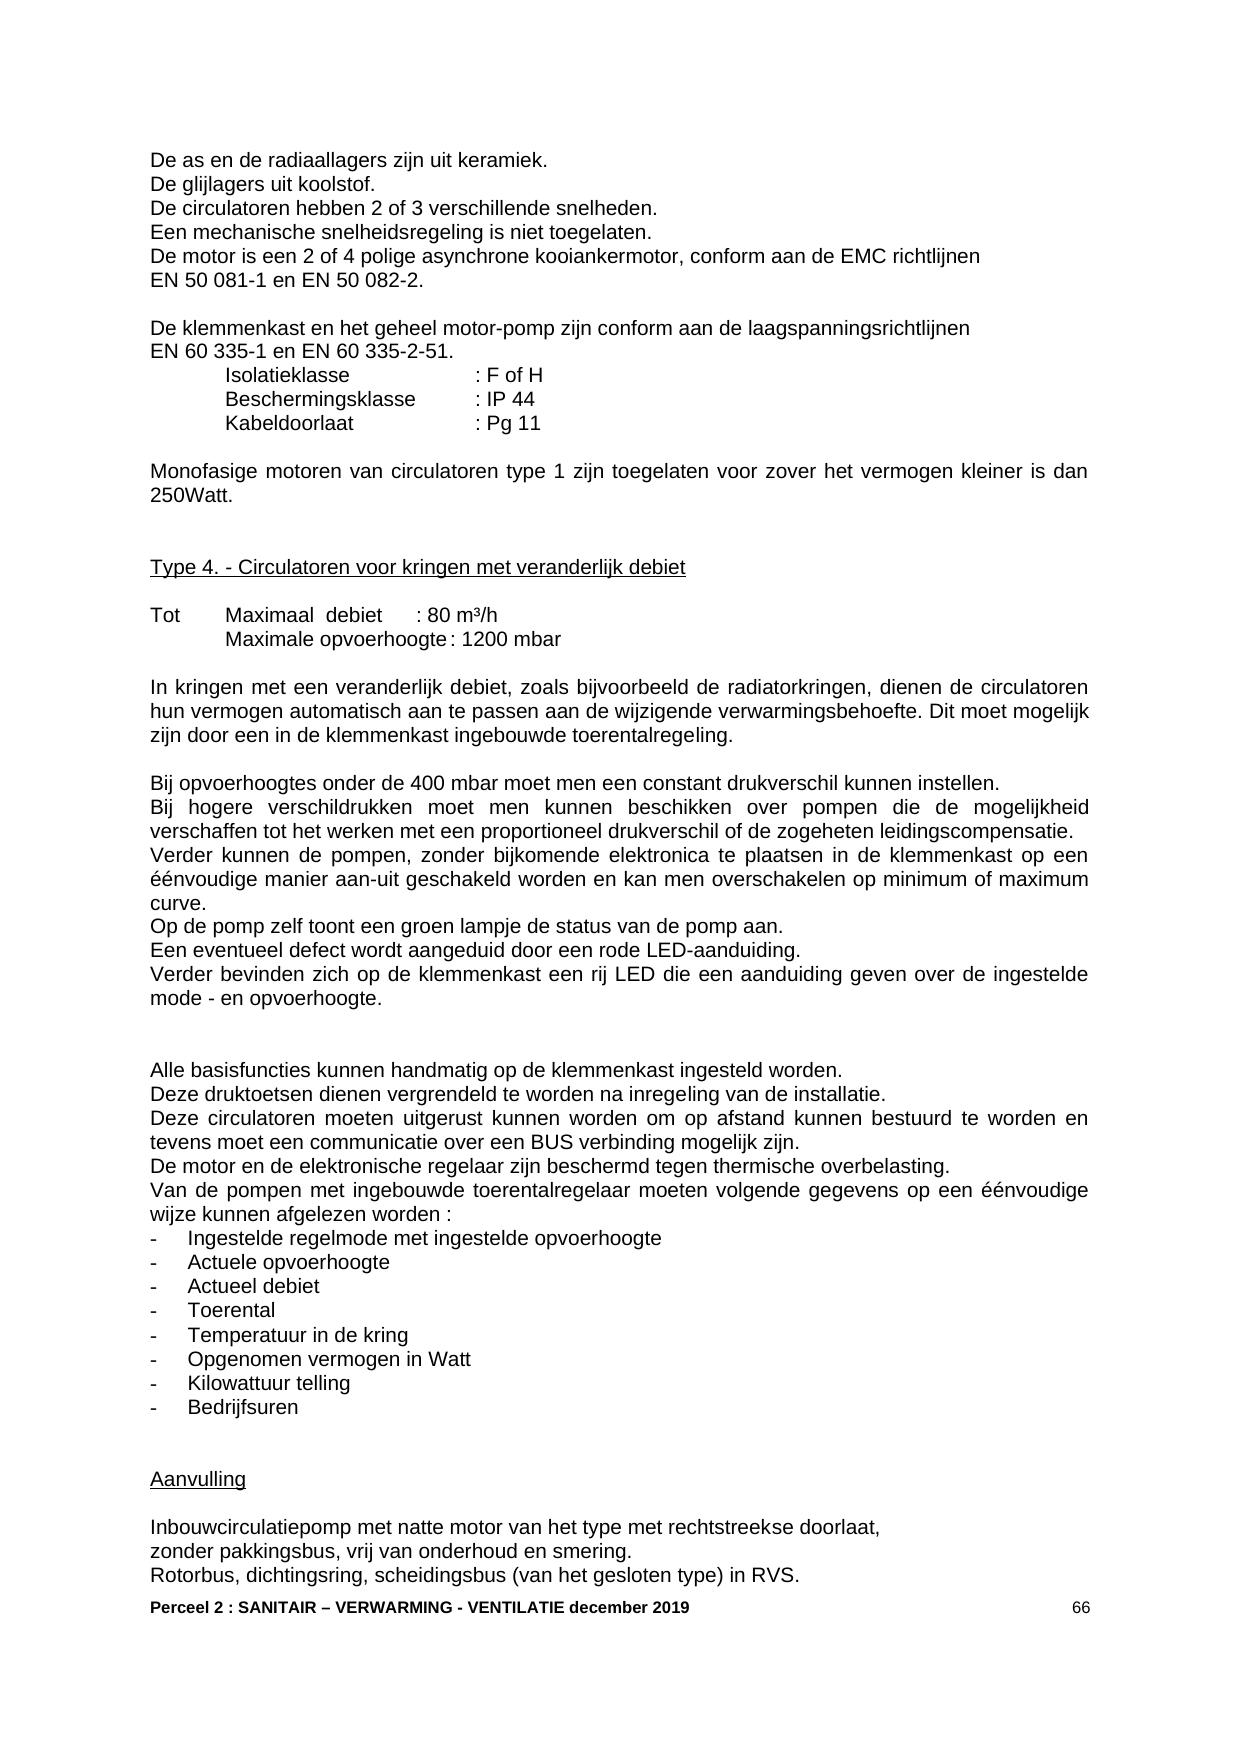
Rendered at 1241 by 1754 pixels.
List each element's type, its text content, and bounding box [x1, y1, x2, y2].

text zonder pakkingsbus, vrij van onderhoud en smering. [150, 1539, 1090, 1563]
text Verder bevinden zich op de klemmenkast een rij LED die een aanduiding geven over de ingestelde mode - en opvoerhoogte. [150, 962, 1090, 1010]
text Bij opvoerhoogtes onder de 400 mbar moet men een constant drukverschil kunnen instellen. [150, 771, 1090, 794]
text De motor is een 2 of 4 polige asynchrone kooiankermotor, conform aan de EMC richtlijnen [150, 243, 1090, 267]
text De glijlagers uit koolstof. [150, 172, 1090, 196]
text Tot Maximaal debiet : 80 m³/h [150, 603, 1090, 627]
text Aanvulling [150, 1467, 1090, 1491]
text Een mechanische snelheidsregeling is niet toegelaten. [150, 219, 1090, 243]
list Kilowattuur telling [150, 1371, 1090, 1395]
list Bedrijfsuren [150, 1395, 1090, 1419]
text Isolatieklasse : F of H [150, 363, 1090, 387]
text Van de pompen met ingebouwde toerentalregelaar moeten volgende gegevens op een éénvoudige wijze kunnen afgelezen worden : [150, 1178, 1090, 1226]
text Alle basisfuncties kunnen handmatig op de klemmenkast ingesteld worden. [150, 1058, 1090, 1082]
text Bij hogere verschildrukken moet men kunnen beschikken over pompen die de mogelijkheid verschaffen tot het werken met een proportioneel drukverschil of de zogeheten leidingscompensatie. [150, 794, 1090, 842]
text Deze circulatoren moeten uitgerust kunnen worden om op afstand kunnen bestuurd te worden en tevens moet een communicatie over een BUS verbinding mogelijk zijn. [150, 1106, 1090, 1154]
text De motor en de elektronische regelaar zijn beschermd tegen thermische overbelasting. [150, 1154, 1090, 1178]
text Verder kunnen de pompen, zonder bijkomende elektronica te plaatsen in de klemmenkast op een éénvoudige manier aan-uit geschakeld worden en kan men overschakelen op minimum of maximum curve. [150, 842, 1090, 914]
text Beschermingsklasse : IP 44 [150, 387, 1090, 411]
text De klemmenkast en het geheel motor-pomp zijn conform aan de laagspanningsrichtlijnen [150, 315, 1090, 339]
text EN 60 335-1 en EN 60 335-2-51. [150, 339, 1090, 363]
text Type 4. - Circulatoren voor kringen met veranderlijk debiet [150, 555, 1090, 579]
text Rotorbus, dichtingsring, scheidingsbus (van het gesloten type) in RVS. [150, 1563, 1090, 1587]
list Actueel debiet [150, 1274, 1090, 1298]
text Deze druktoetsen dienen vergrendeld te worden na inregeling van de installatie. [150, 1082, 1090, 1106]
list Temperatuur in de kring [150, 1322, 1090, 1347]
text Op de pomp zelf toont een groen lampje de status van de pomp aan. [150, 914, 1090, 938]
text In kringen met een veranderlijk debiet, zoals bijvoorbeeld de radiatorkringen, dienen de circulatoren hun vermogen automatisch aan te passen aan de wijzigende verwarmingsbehoefte. Dit moet mogelijk zijn door een in de klemmenkast ingebouwde toerentalregeling. [150, 675, 1090, 747]
text Maximale opvoerhoogte : 1200 mbar [150, 627, 1090, 651]
text Een eventueel defect wordt aangeduid door een rode LED-aanduiding. [150, 938, 1090, 962]
list Ingestelde regelmode met ingestelde opvoerhoogte [150, 1226, 1090, 1250]
list Actuele opvoerhoogte [150, 1250, 1090, 1274]
text EN 50 081-1 en EN 50 082-2. [150, 267, 1090, 291]
list Opgenomen vermogen in Watt [150, 1347, 1090, 1371]
list Toerental [150, 1298, 1090, 1322]
text De circulatoren hebben 2 of 3 verschillende snelheden. [150, 196, 1090, 219]
text Kabeldoorlaat : Pg 11 [150, 411, 1090, 435]
text Inbouwcirculatiepomp met natte motor van het type met rechtstreekse doorlaat, [150, 1515, 1090, 1539]
text De as en de radiaallagers zijn uit keramiek. [150, 148, 1090, 172]
text Monofasige motoren van circulatoren type 1 zijn toegelaten voor zover het vermogen kleiner is dan 250Watt. [150, 459, 1090, 507]
